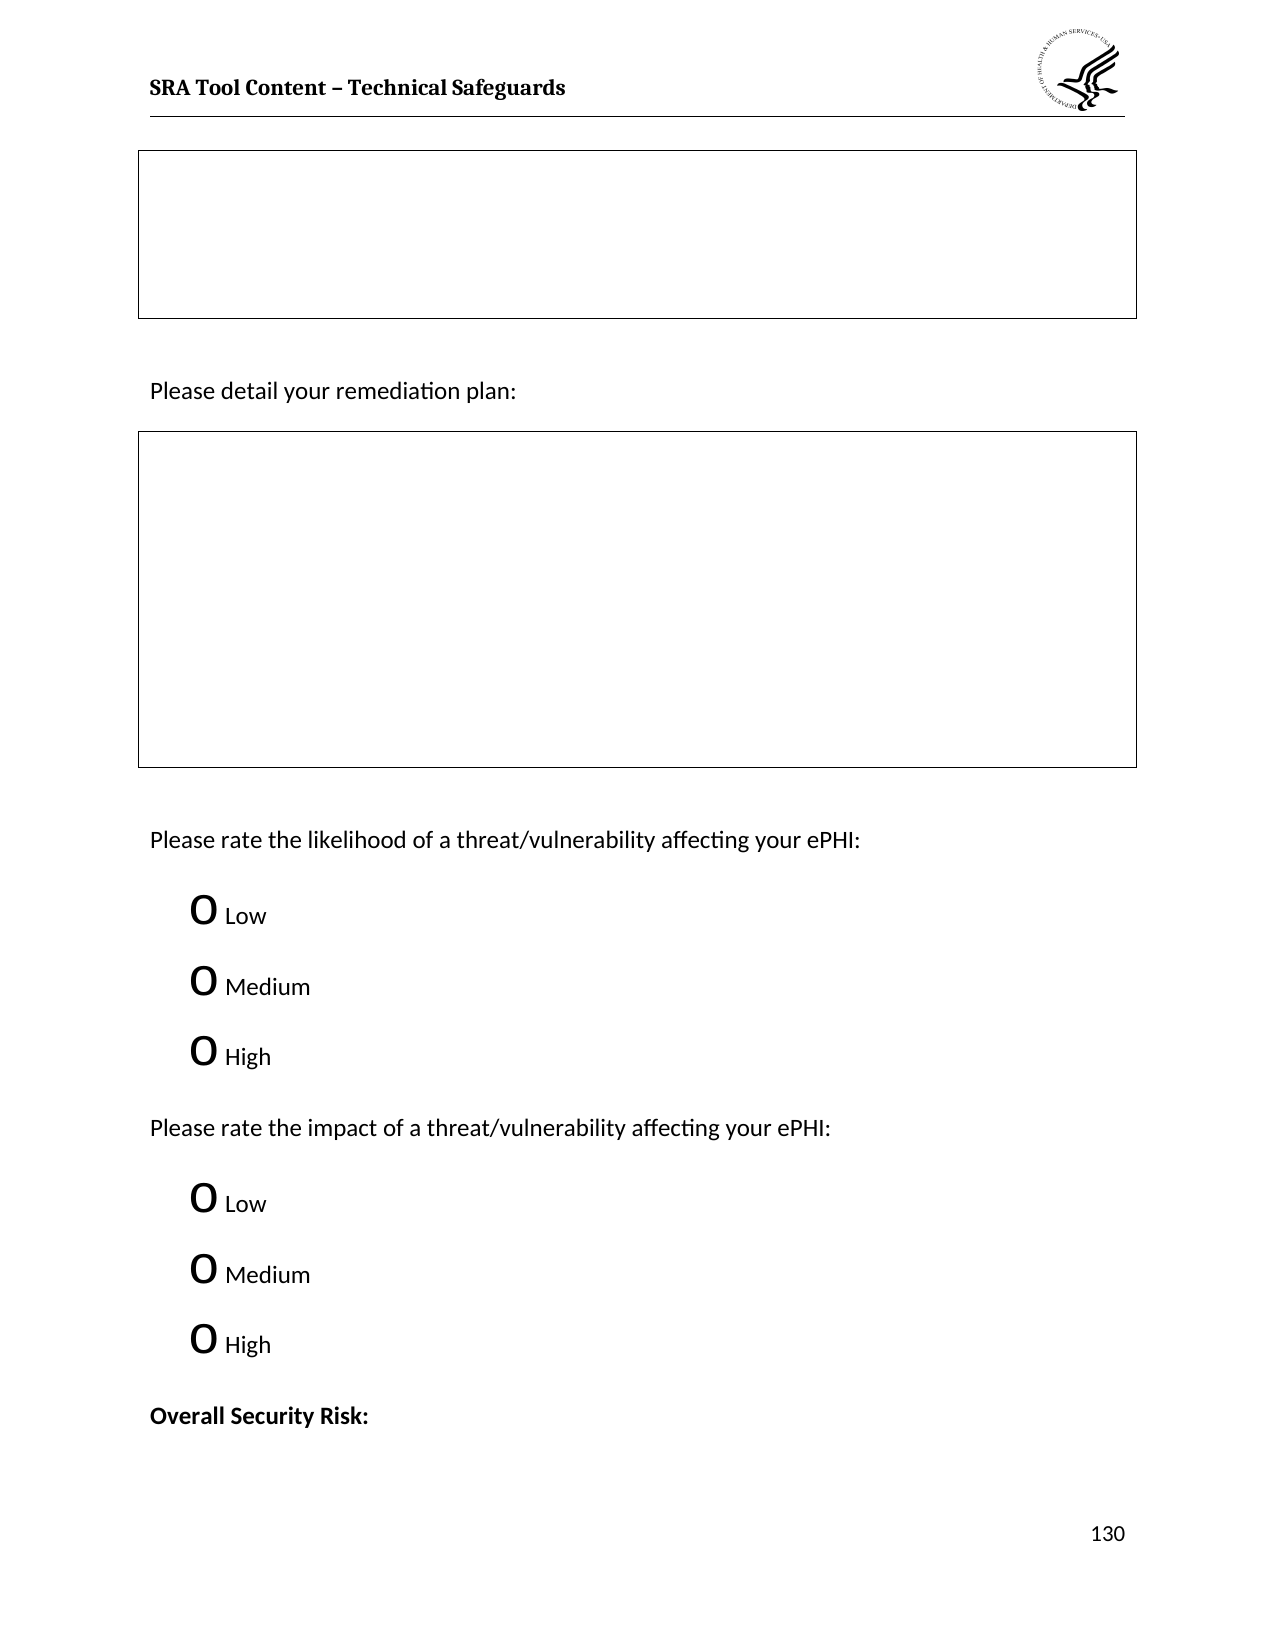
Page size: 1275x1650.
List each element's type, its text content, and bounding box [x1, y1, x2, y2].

list High [187, 1021, 1125, 1082]
table_header [139, 432, 1136, 767]
table_header [139, 151, 1136, 318]
list Low [187, 879, 1125, 941]
text Please rate the impact of a threat/vulnerability affecting your ePHI: [150, 1112, 1125, 1142]
text Please rate the likelihood of a threat/vulnerability affecting your ePHI: [150, 824, 1125, 854]
list Medium [187, 1238, 1125, 1300]
list High [187, 1309, 1125, 1370]
picture [1037, 29, 1119, 111]
list Low [187, 1168, 1125, 1229]
text Overall Security Risk: [150, 1400, 1125, 1431]
text Please detail your remediation plan: [150, 375, 1125, 406]
list Medium [187, 950, 1125, 1011]
